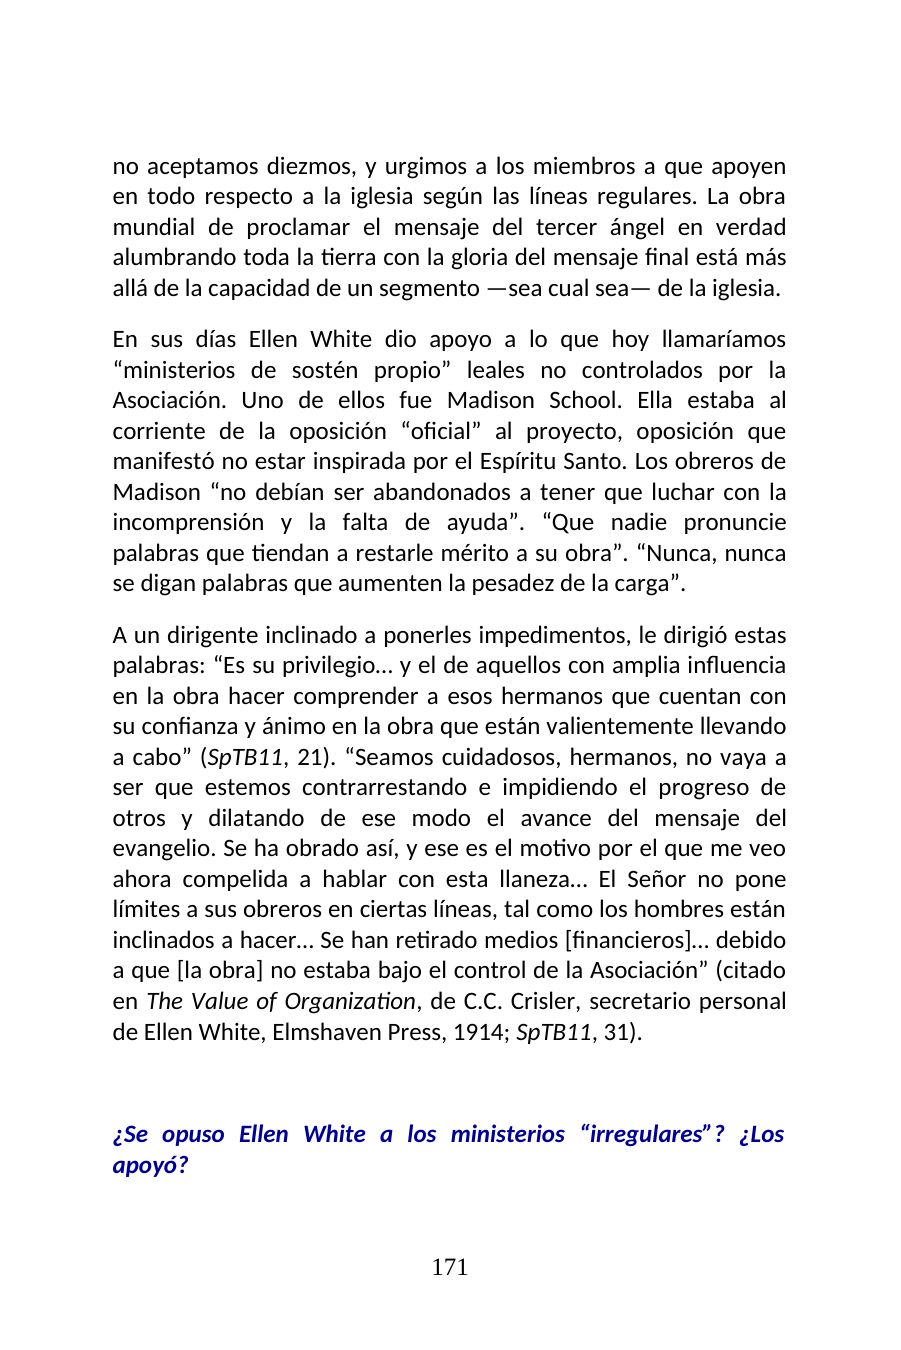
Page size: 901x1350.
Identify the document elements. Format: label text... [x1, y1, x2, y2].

text A un dirigente inclinado a ponerles impedimentos, le dirigió estas palabras: “Es su privilegio… y el de aquellos con amplia influencia en la obra hacer comprender a esos hermanos que cuentan con su confianza y ánimo en la obra que están valientemente llevando a cabo” (SpTB11, 21). “Seamos cuidadosos, hermanos, no vaya a ser que estemos contrarrestando e impidiendo el progreso de otros y dilatando de ese modo el avance del mensaje del evangelio. Se ha obrado así, y ese es el motivo por el que me veo ahora compelida a hablar con esta llaneza… El Señor no pone límites a sus obreros en ciertas líneas, tal como los hombres están inclinados a hacer… Se han retirado medios [financieros]… debido a que [la obra] no estaba bajo el control de la Asociación” (citado en The Value of Organization, de C.C. Crisler, secretario personal de Ellen White, Elmshaven Press, 1914; SpTB11, 31). [112, 619, 788, 1046]
text En sus días Ellen White dio apoyo a lo que hoy llamaríamos “ministerios de sostén propio” leales no controlados por la Asociación. Uno de ellos fue Madison School. Ella estaba al corriente de la oposición “oficial” al proyecto, oposición que manifestó no estar inspirada por el Espíritu Santo. Los obreros de Madison “no debían ser abandonados a tener que luchar con la incomprensión y la falta de ayuda”. “Que nadie pronuncie palabras que tiendan a restarle mérito a su obra”. “Nunca, nunca se digan palabras que aumenten la pesadez de la carga”. [112, 323, 788, 598]
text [112, 150, 788, 303]
text ¿Se opuso Ellen White a los ministerios “irregulares”? ¿Los apoyó? [112, 1118, 788, 1179]
